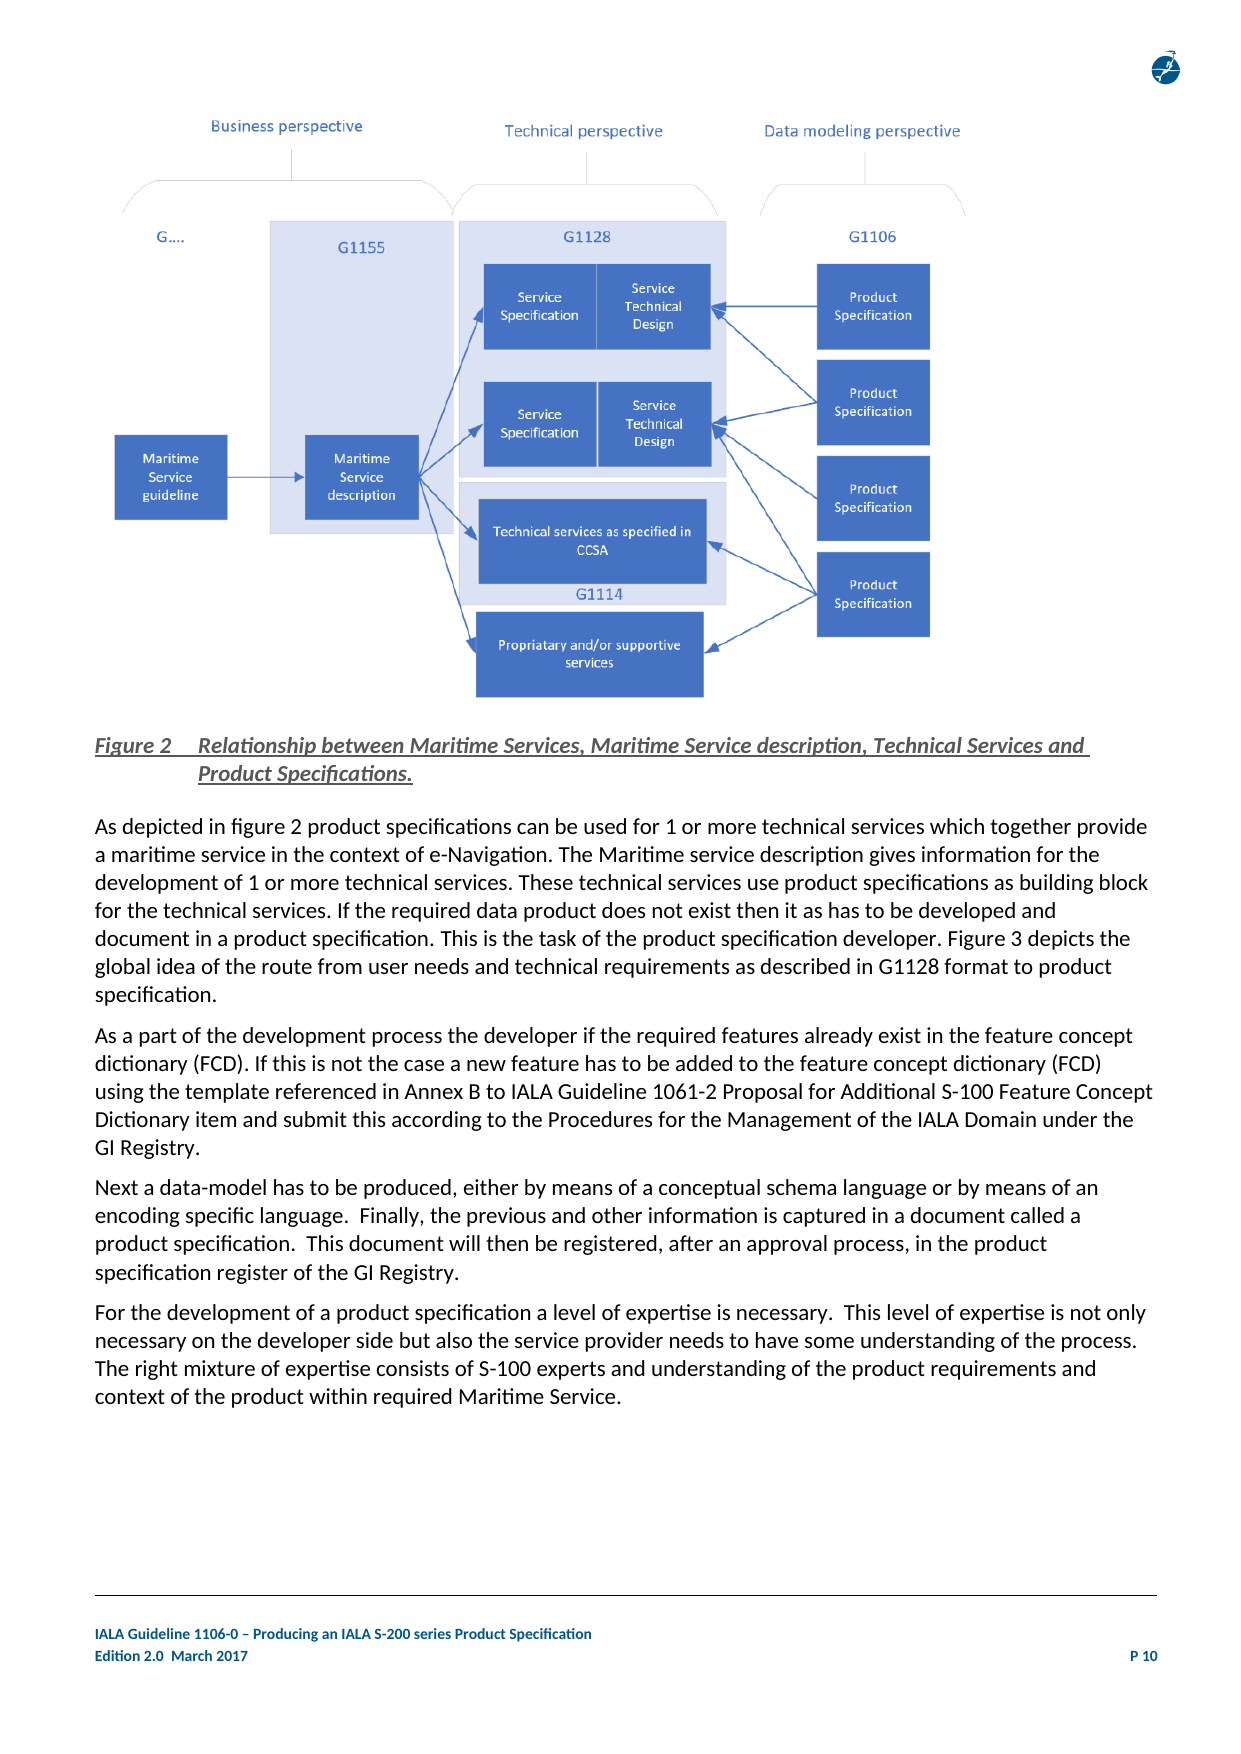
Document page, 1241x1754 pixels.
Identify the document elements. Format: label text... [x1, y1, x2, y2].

text Relationship between Maritime Services, Maritime Service description, Technical Services and Product Specifications. [94, 731, 1157, 787]
text For the development of a product specification a level of expertise is necessary. This level of expertise is not only necessary on the developer side but also the service provider needs to have some understanding of the process. The right mixture of expertise consists of S-100 experts and understanding of the product requirements and context of the product within required Maritime Service. [94, 1298, 1157, 1410]
picture [94, 113, 969, 707]
text As depicted in figure 2 product specifications can be used for 1 or more technical services which together provide a maritime service in the context of e-Navigation. The Maritime service description gives information for the development of 1 or more technical services. These technical services use product specifications as building block for the technical services. If the required data product does not exist then it as has to be developed and document in a product specification. This is the task of the product specification developer. Figure 3 depicts the global idea of the route from user needs and technical requirements as described in G1128 format to product specification. [94, 812, 1157, 1008]
picture [1120, 0, 1239, 119]
text As a part of the development process the developer if the required features already exist in the feature concept dictionary (FCD). If this is not the case a new feature has to be added to the feature concept dictionary (FCD) using the template referenced in Annex B to IALA Guideline 1061-2 Proposal for Additional S-100 Feature Concept Dictionary item and submit this according to the Procedures for the Management of the IALA Domain under the GI Registry. [94, 1021, 1157, 1161]
text Next a data-model has to be produced, either by means of a conceptual schema language or by means of an encoding specific language. Finally, the previous and other information is captured in a document called a product specification. This document will then be registered, after an approval process, in the product specification register of the GI Registry. [94, 1173, 1157, 1286]
